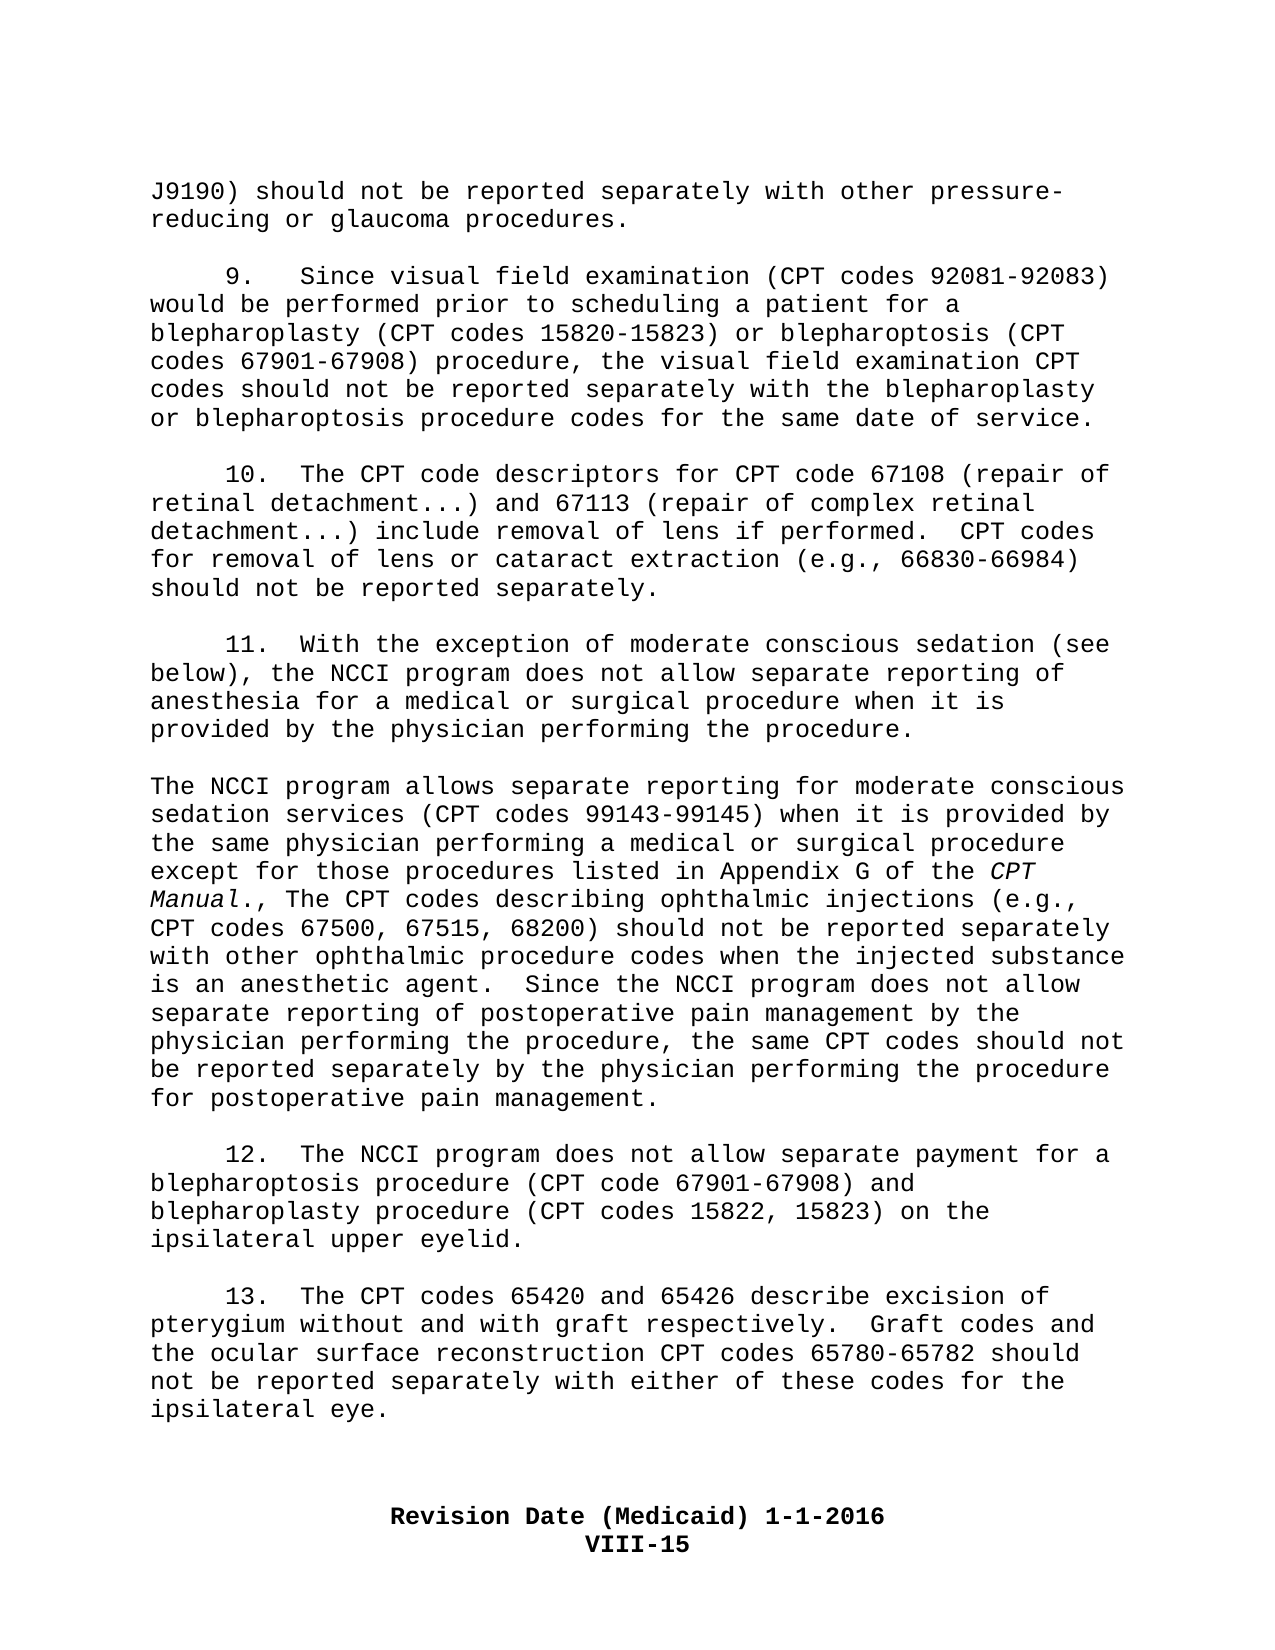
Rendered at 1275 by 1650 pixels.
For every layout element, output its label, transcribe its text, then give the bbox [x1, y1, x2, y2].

text 10. The CPT code descriptors for CPT code 67108 (repair of retinal detachment...) and 67113 (repair of complex retinal detachment...) include removal of lens if performed. CPT codes for removal of lens or cataract extraction (e.g., 66830-66984) should not be reported separately. [150, 462, 1125, 604]
text The NCCI program allows separate reporting for moderate conscious sedation services (CPT codes 99143-99145) when it is provided by the same physician performing a medical or surgical procedure except for those procedures listed in Appendix G of the CPT Manual., The CPT codes describing ophthalmic injections (e.g., CPT codes 67500, 67515, 68200) should not be reported separately with other ophthalmic procedure codes when the injected substance is an anesthetic agent. Since the NCCI program does not allow separate reporting of postoperative pain management by the physician performing the procedure, the same CPT codes should not be reported separately by the physician performing the procedure for postoperative pain management. [150, 774, 1125, 1114]
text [150, 179, 1125, 235]
text 11. With the exception of moderate conscious sedation (see below), the NCCI program does not allow separate reporting of anesthesia for a medical or surgical procedure when it is provided by the physician performing the procedure. [150, 632, 1125, 745]
list The CPT codes 65420 and 65426 describe excision of pterygium without and with graft respectively. Graft codes and the ocular surface reconstruction CPT codes 65780-65782 should not be reported separately with either of these codes for the ipsilateral eye. [150, 1284, 1125, 1425]
text 9. Since visual field examination (CPT codes 92081-92083) would be performed prior to scheduling a patient for a blepharoplasty (CPT codes 15820-15823) or blepharoptosis (CPT codes 67901-67908) procedure, the visual field examination CPT codes should not be reported separately with the blepharoplasty or blepharoptosis procedure codes for the same date of service. [150, 264, 1125, 434]
text 12. The NCCI program does not allow separate payment for a blepharoptosis procedure (CPT code 67901-67908) and blepharoplasty procedure (CPT codes 15822, 15823) on the ipsilateral upper eyelid. [150, 1142, 1125, 1255]
